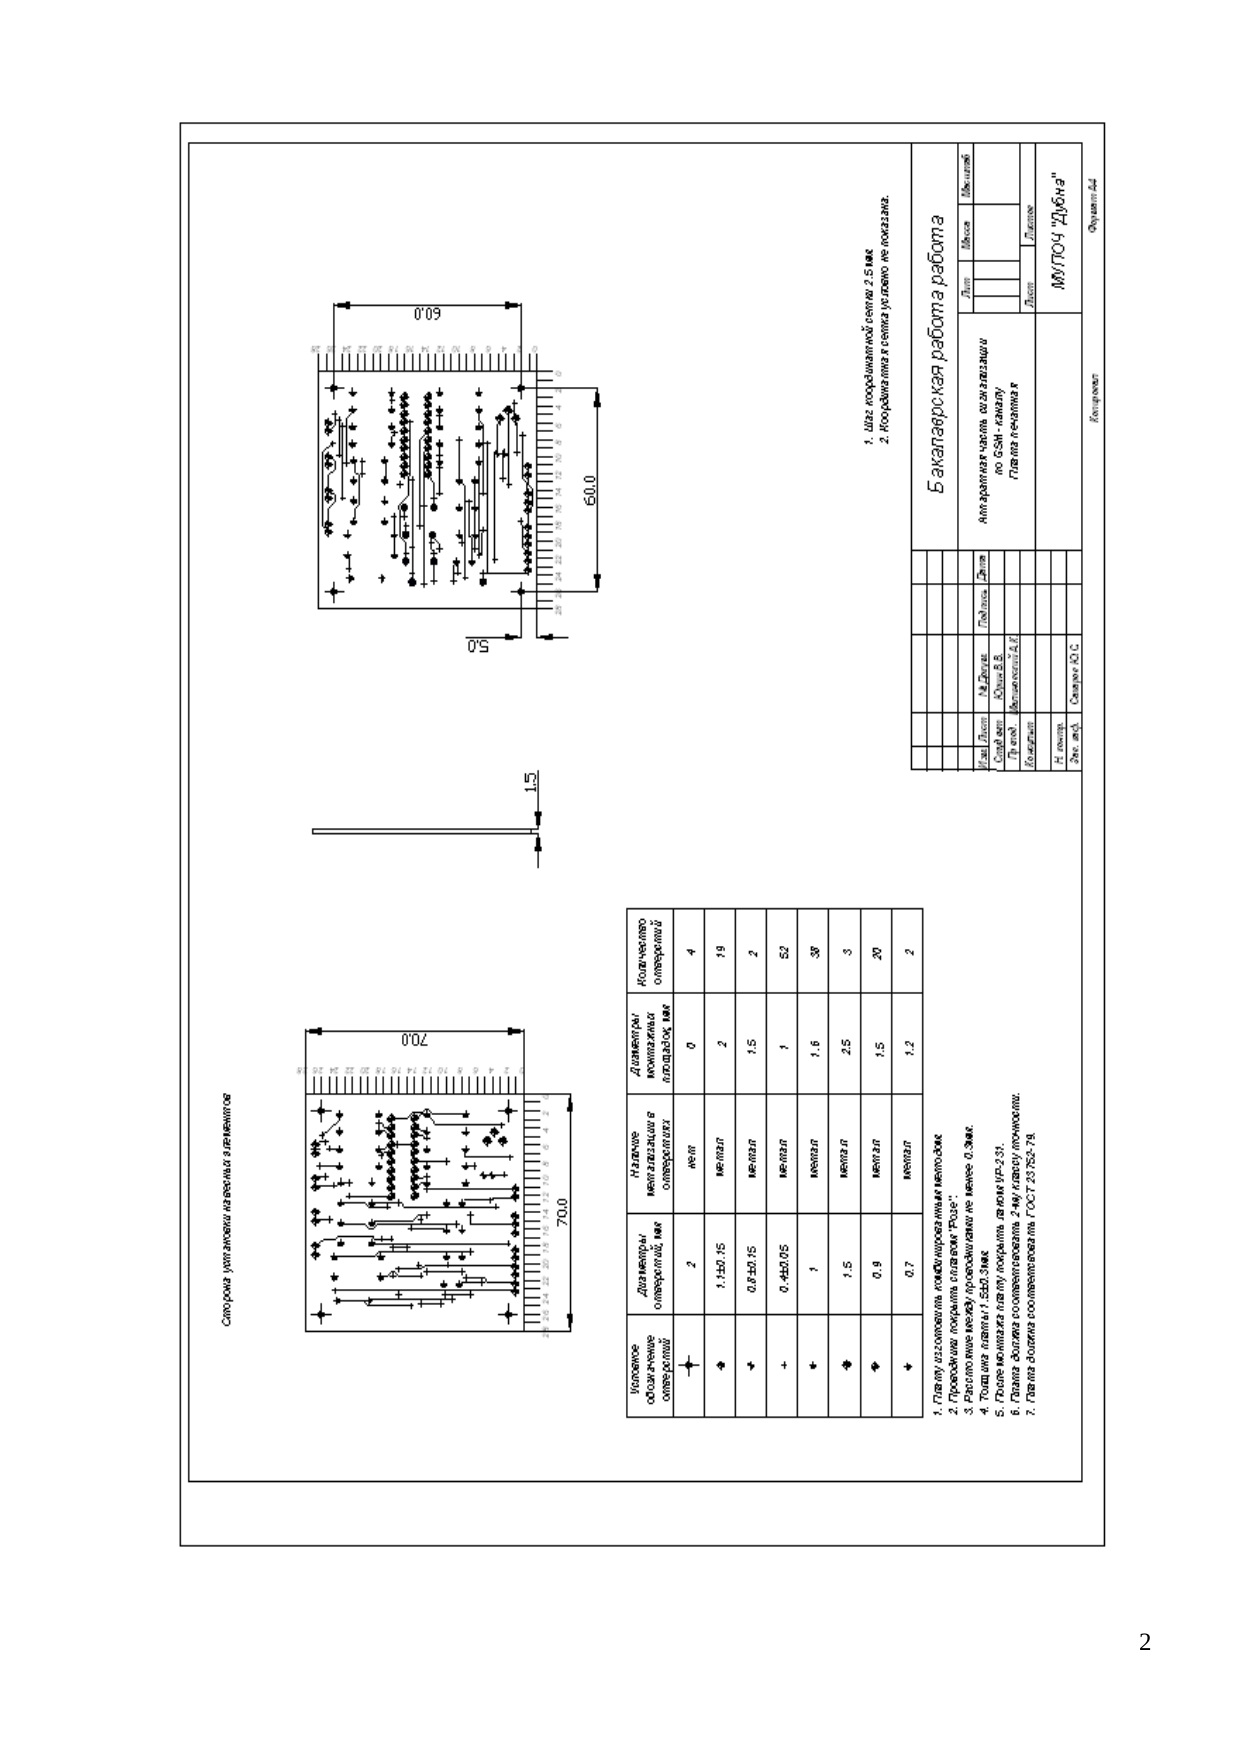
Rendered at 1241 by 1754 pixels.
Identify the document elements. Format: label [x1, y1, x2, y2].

picture [177, 118, 1111, 1553]
